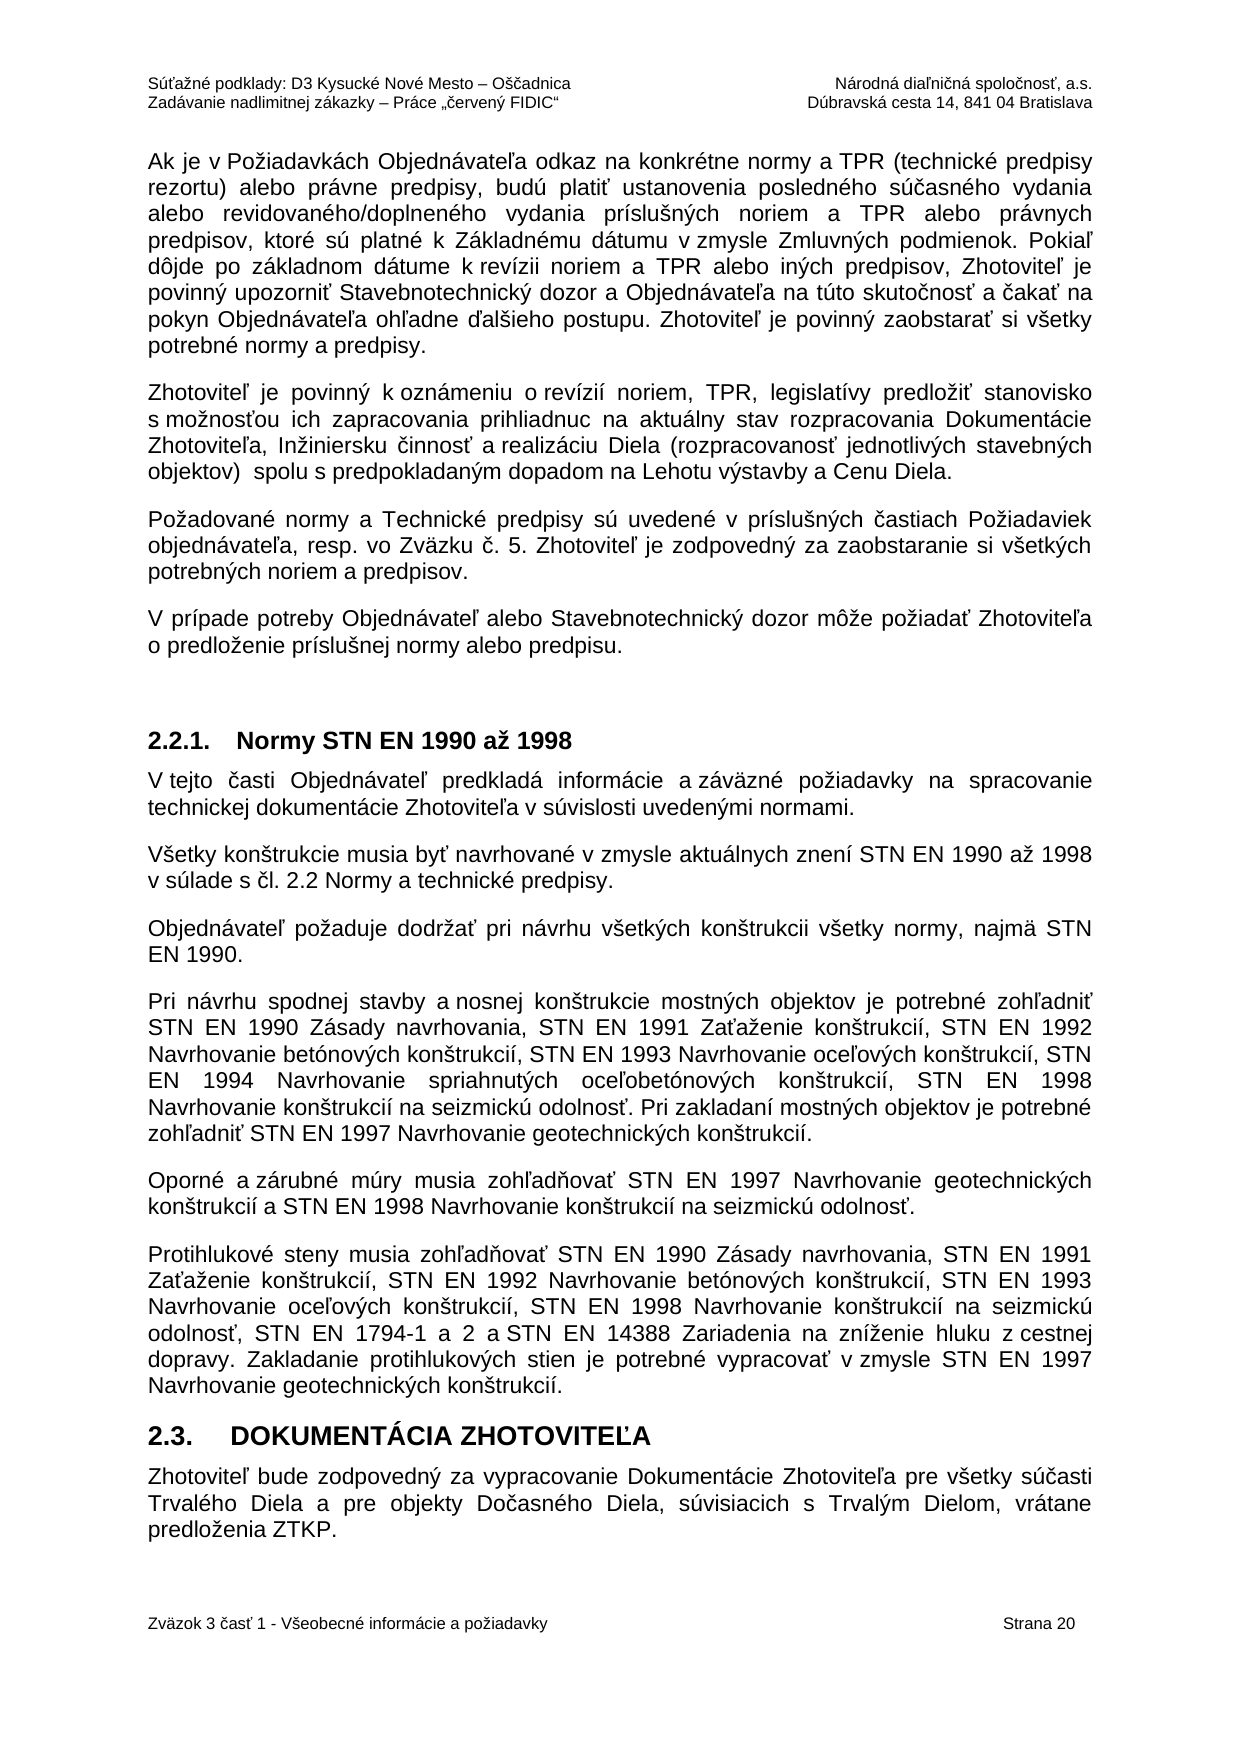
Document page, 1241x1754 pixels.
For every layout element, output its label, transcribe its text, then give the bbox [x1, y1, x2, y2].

subtitle Normy STN EN 1990 až 1998 [148, 726, 1093, 755]
text Pri návrhu spodnej stavby a nosnej konštrukcie mostných objektov je potrebné zohľadniť STN EN 1990 Zásady navrhovania, STN EN 1991 Zaťaženie konštrukcií, STN EN 1992 Navrhovanie betónových konštrukcií, STN EN 1993 Navrhovanie oceľových konštrukcií, STN EN 1994 Navrhovanie spriahnutých oceľobetónových konštrukcií, STN EN 1998 Navrhovanie konštrukcií na seizmickú odolnosť. Pri zakladaní mostných objektov je potrebné zohľadniť STN EN 1997 Navrhovanie geotechnických konštrukcií. [148, 988, 1093, 1146]
text V prípade potreby Objednávateľ alebo Stavebnotechnický dozor môže požiadať Zhotoviteľa o predloženie príslušnej normy alebo predpisu. [148, 605, 1093, 658]
text Požadované normy a Technické predpisy sú uvedené v príslušných častiach Požiadaviek objednávateľa, resp. vo Zväzku č. 5. Zhotoviteľ je zodpovedný za zaobstaranie si všetkých potrebných noriem a predpisov. [148, 506, 1093, 584]
text V tejto časti Objednávateľ predkladá informácie a záväzné požiadavky na spracovanie technickej dokumentácie Zhotoviteľa v súvislosti uvedenými normami. [148, 767, 1093, 820]
subtitle DOKUMENTÁCIA ZHOTOVITEĽA [148, 1419, 1093, 1451]
text Protihlukové steny musia zohľadňovať STN EN 1990 Zásady navrhovania, STN EN 1991 Zaťaženie konštrukcií, STN EN 1992 Navrhovanie betónových konštrukcií, STN EN 1993 Navrhovanie oceľových konštrukcií, STN EN 1998 Navrhovanie konštrukcií na seizmickú odolnosť, STN EN 1794-1 a 2 a STN EN 14388 Zariadenia na zníženie hluku z cestnej dopravy. Zakladanie protihlukových stien je potrebné vypracovať v zmysle STN EN 1997 Navrhovanie geotechnických konštrukcií. [148, 1241, 1093, 1399]
text Objednávateľ požaduje dodržať pri návrhu všetkých konštrukcii všetky normy, najmä STN EN 1990. [148, 914, 1093, 967]
text Všetky konštrukcie musia byť navrhované v zmysle aktuálnych znení STN EN 1990 až 1998 v súlade s čl. 2.2 Normy a technické predpisy. [148, 841, 1093, 894]
text Zhotoviteľ bude zodpovedný za vypracovanie Dokumentácie Zhotoviteľa pre všetky súčasti Trvalého Diela a pre objekty Dočasného Diela, súvisiacich s Trvalým Dielom, vrátane predloženia ZTKP. [148, 1463, 1093, 1542]
text Ak je v Požiadavkách Objednávateľa odkaz na konkrétne normy a TPR (technické predpisy rezortu) alebo právne predpisy, budú platiť ustanovenia posledného súčasného vydania alebo revidovaného/doplneného vydania príslušných noriem a TPR alebo právnych predpisov, ktoré sú platné k Základnému dátumu v zmysle Zmluvných podmienok. Pokiaľ dôjde po základnom dátume k revízii noriem a TPR alebo iných predpisov, Zhotoviteľ je povinný upozorniť Stavebnotechnický dozor a Objednávateľa na túto skutočnosť a čakať na pokyn Objednávateľa ohľadne ďalšieho postupu. Zhotoviteľ je povinný zaobstarať si všetky potrebné normy a predpisy. [148, 148, 1093, 358]
text Oporné a zárubné múry musia zohľadňovať STN EN 1997 Navrhovanie geotechnických konštrukcií a STN EN 1998 Navrhovanie konštrukcií na seizmickú odolnosť. [148, 1167, 1093, 1220]
text Zhotoviteľ je povinný k oznámeniu o revízií noriem, TPR, legislatívy predložiť stanovisko s možnosťou ich zapracovania prihliadnuc na aktuálny stav rozpracovania Dokumentácie Zhotoviteľa, Inžiniersku činnosť a realizáciu Diela (rozpracovanosť jednotlivých stavebných objektov) spolu s predpokladaným dopadom na Lehotu výstavby a Cenu Diela. [148, 379, 1093, 485]
